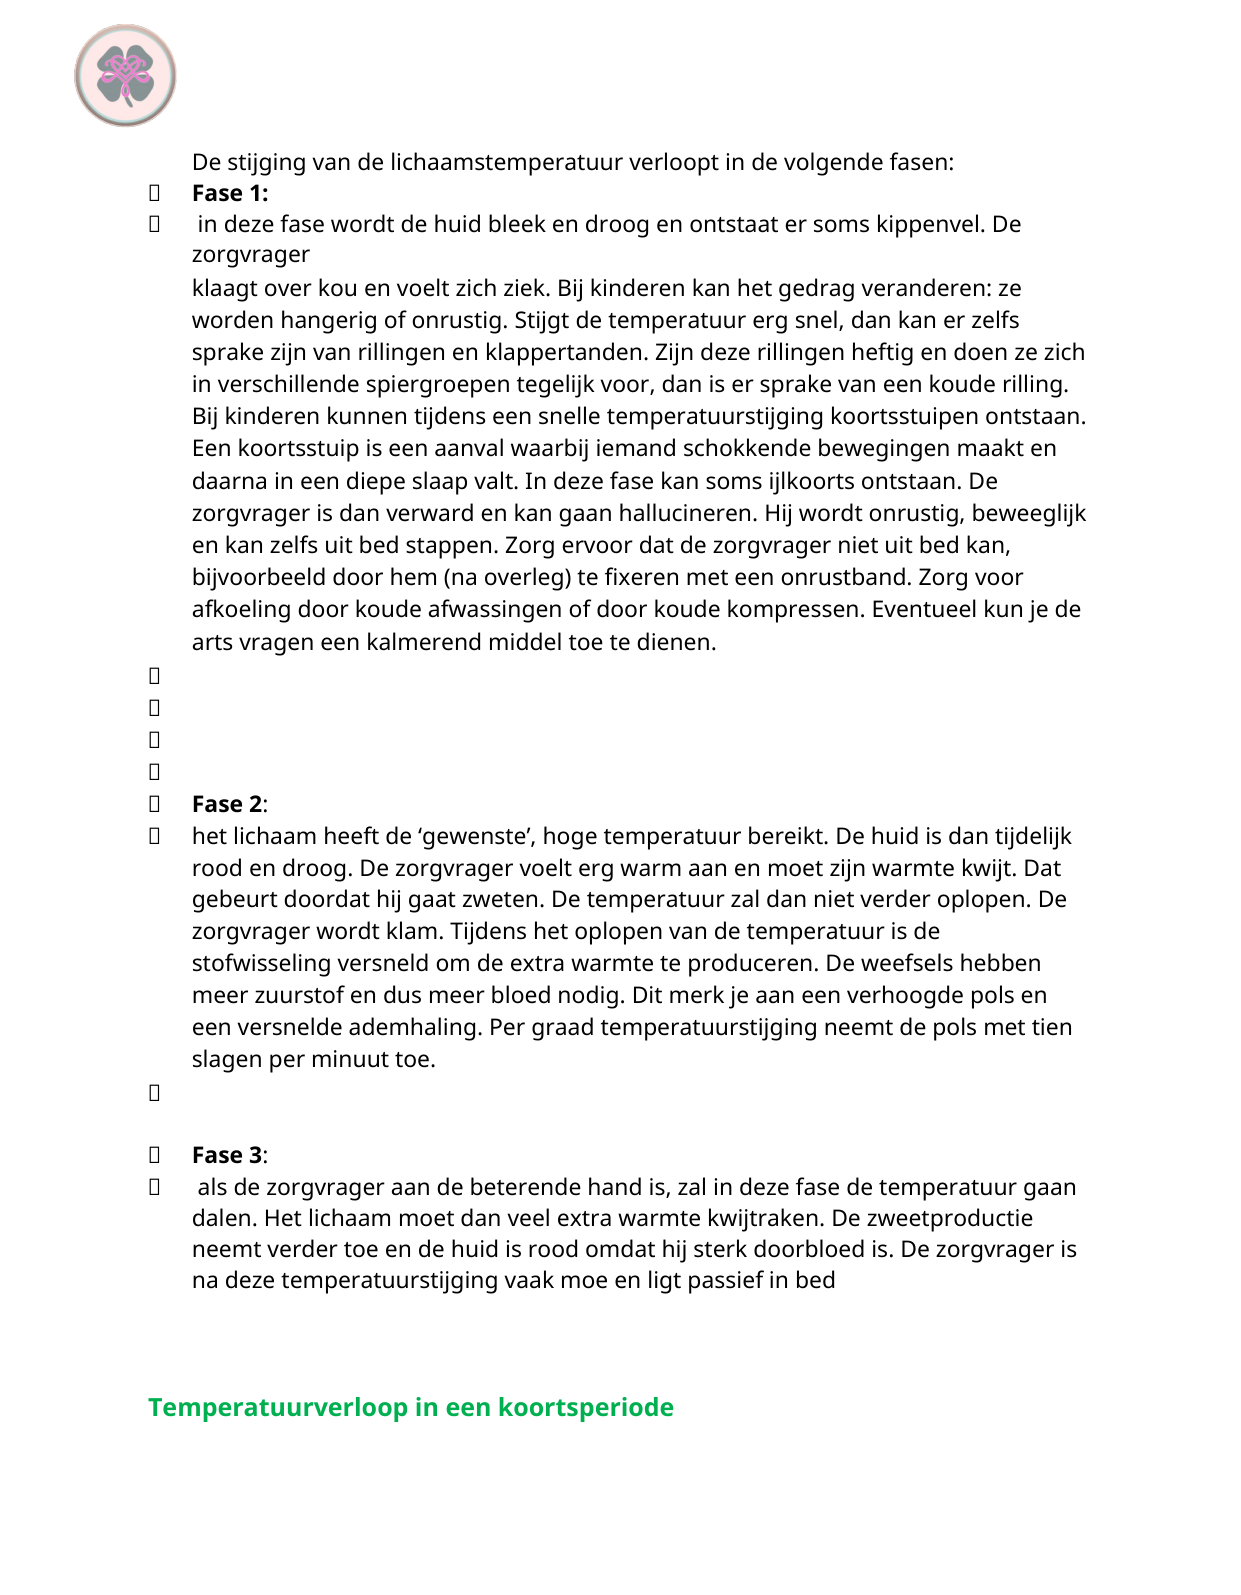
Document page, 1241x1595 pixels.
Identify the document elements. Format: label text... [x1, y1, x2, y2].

text klaagt over kou en voelt zich ziek. Bij kinderen kan het gedrag veranderen: ze worden hangerig of onrustig. Stijgt de temperatuur erg snel, dan kan er zelfs sprake zijn van rillingen en klappertanden. Zijn deze rillingen heftig en doen ze zich in verschillende spiergroepen tegelijk voor, dan is er sprake van een koude rilling. Bij kinderen kunnen tijdens een snelle temperatuurstijging koortsstuipen ontstaan. Een koortsstuip is een aanval waarbij iemand schokkende bewegingen maakt en daarna in een diepe slaap valt. In deze fase kan soms ijlkoorts ontstaan. De zorgvrager is dan verward en kan gaan hallucineren. Hij wordt onrustig, beweeglijk en kan zelfs uit bed stappen. Zorg ervoor dat de zorgvrager niet uit bed kan, bijvoorbeeld door hem (na overleg) te fixeren met een onrustband. Zorg voor afkoeling door koude afwassingen of door koude kompressen. Eventueel kun je de arts vragen een kalmerend middel toe te dienen. [192, 271, 1090, 657]
text De stijging van de lichaamstemperatuur verloopt in de volgende fasen: [148, 146, 1090, 177]
list het lichaam heeft de ‘gewenste’, hoge temperatuur bereikt. De huid is dan tijdelijk rood en droog. De zorgvrager voelt erg warm aan en moet zijn warmte kwijt. Dat gebeurt doordat hij gaat zweten. De temperatuur zal dan niet verder oplopen. De zorgvrager wordt klam. Tijdens het oplopen van de temperatuur is de stofwisseling versneld om de extra warmte te produceren. De weefsels hebben meer zuurstof en dus meer bloed nodig. Dit merk je aan een verhoogde pols en een versnelde ademhaling. Per graad temperatuurstijging neemt de pols met tien slagen per minuut toe. [147, 820, 1084, 1074]
list Fase 3: [147, 1139, 1086, 1171]
list als de zorgvrager aan de beterende hand is, zal in deze fase de temperatuur gaan dalen. Het lichaam moet dan veel extra warmte kwijtraken. De zweetproductie neemt verder toe en de huid is rood omdat hij sterk doorbloed is. De zorgvrager is na deze temperatuurstijging vaak moe en ligt passief in bed [147, 1171, 1086, 1296]
text Temperatuurverloop in een koortsperiode [148, 1389, 1090, 1423]
list Fase 1: [147, 177, 1090, 208]
list in deze fase wordt de huid bleek en droog en ontstaat er soms kippenvel. De zorgvrager [147, 208, 1090, 269]
list Fase 2: [147, 788, 1084, 819]
picture [55, 0, 194, 134]
